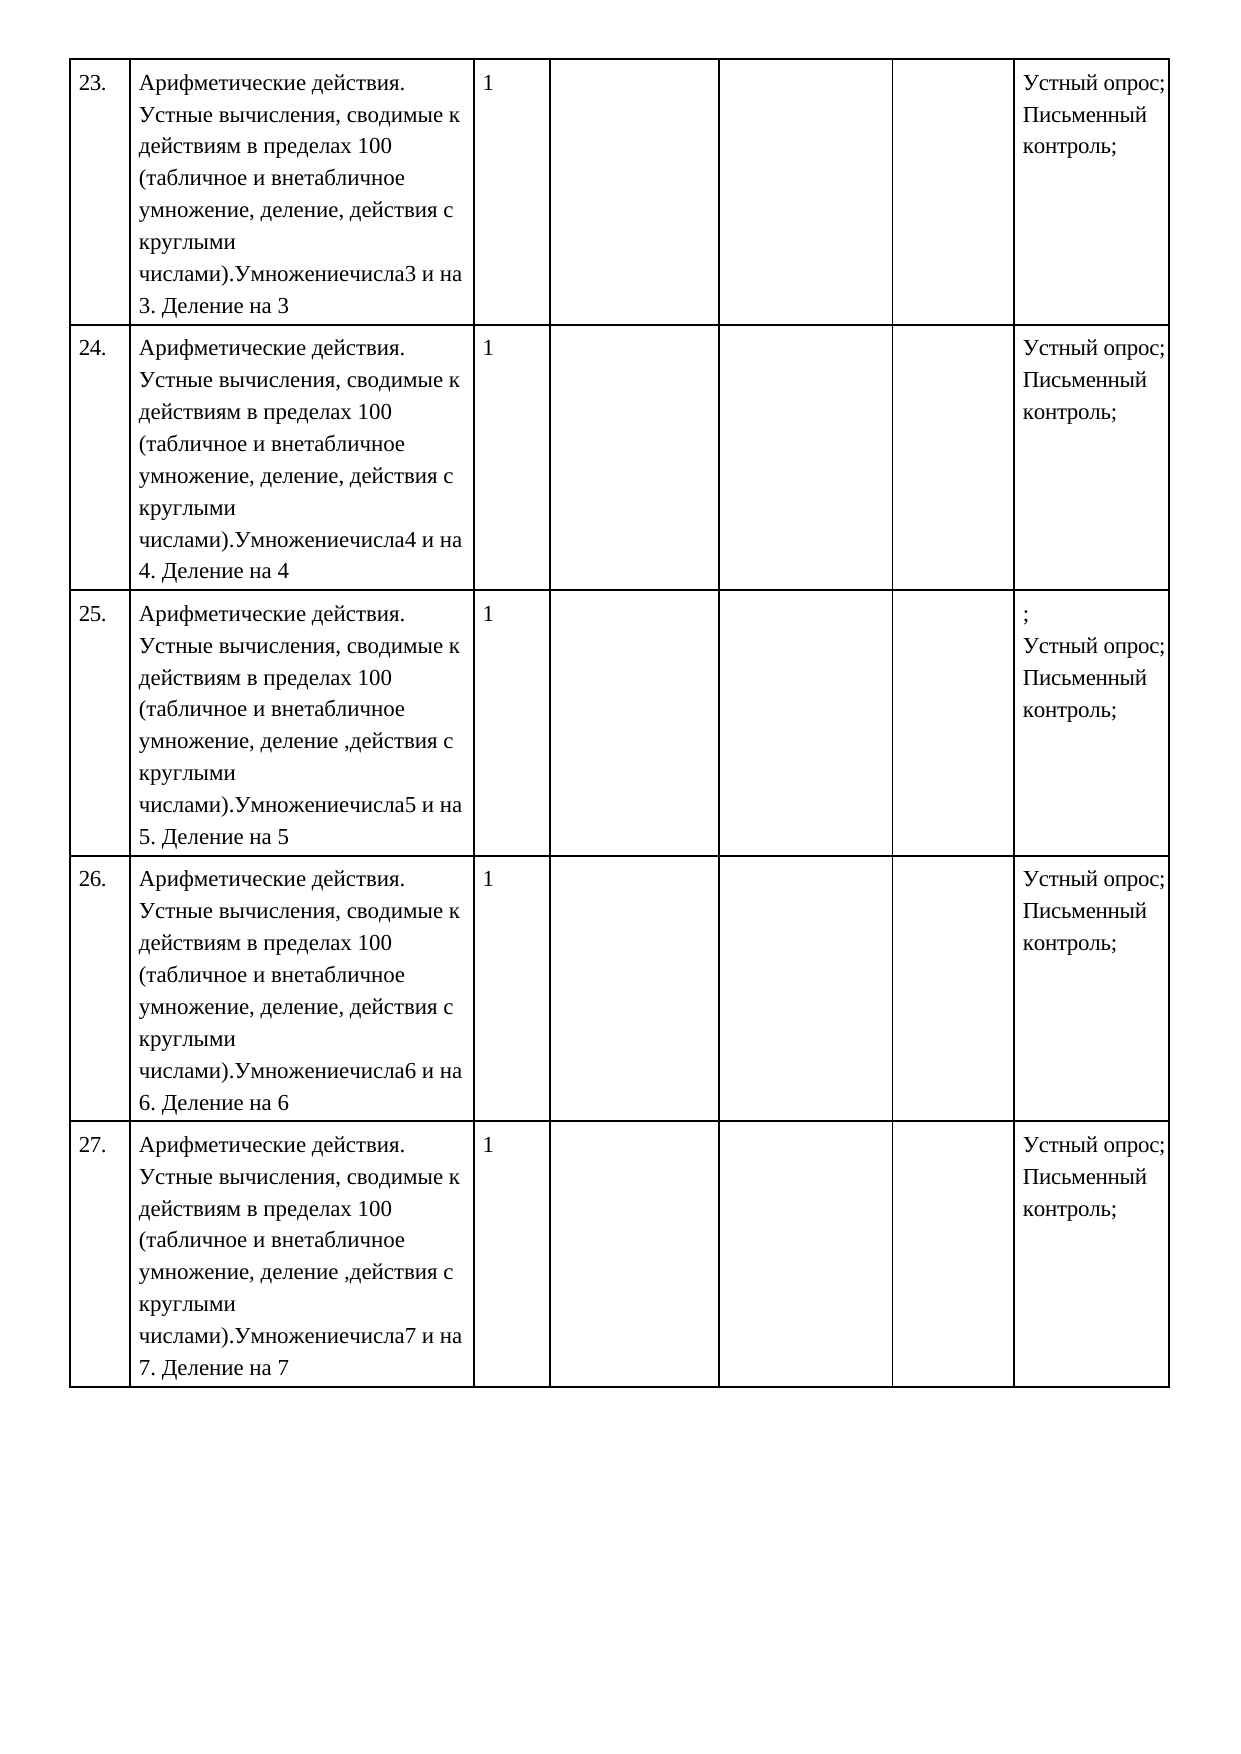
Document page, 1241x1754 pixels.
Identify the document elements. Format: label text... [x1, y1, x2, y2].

table_cell Арифметические действия. Устные вычисления, сводимые к действиям в пределах 100 (табличное и внетабличное умножение, деление ,действия с круглыми числами).Умножениечисла7 и на 7. Деление на 7 [131, 1122, 473, 1386]
table_cell Устный опрос; Письменный контроль; [1015, 1122, 1168, 1386]
table_cell Арифметические действия. Устные вычисления, сводимые к действиям в пределах 100 (табличное и внетабличное умножение, деление ,действия с круглыми числами).Умножениечисла5 и на 5. Деление на 5 [131, 591, 473, 855]
table_cell 1 [475, 1122, 549, 1386]
table_header Устный опрос; Письменный контроль; [1015, 60, 1168, 324]
table_cell [551, 1122, 718, 1386]
table_cell 1 [475, 326, 549, 589]
table_cell [893, 857, 1013, 1120]
table_cell [720, 857, 892, 1120]
table_cell [720, 1122, 892, 1386]
table_cell 1 [475, 591, 549, 855]
table_cell [893, 1122, 1013, 1386]
table_cell Арифметические действия. Устные вычисления, сводимые к действиям в пределах 100 (табличное и внетабличное умножение, деление, действия с круглыми числами).Умножениечисла6 и на 6. Деление на 6 [131, 857, 473, 1120]
table_cell 26. [71, 857, 129, 1120]
table_cell 25. [71, 591, 129, 855]
table_cell [720, 326, 892, 589]
table_header 1 [475, 60, 549, 324]
table_cell Устный опрос; Письменный контроль; [1015, 326, 1168, 589]
table_header [720, 60, 892, 324]
table_cell 27. [71, 1122, 129, 1386]
table_cell [551, 326, 718, 589]
table_cell 1 [475, 857, 549, 1120]
table_cell [893, 591, 1013, 855]
table_header [893, 60, 1013, 324]
table_cell [551, 857, 718, 1120]
table_cell [720, 591, 892, 855]
table_header 23. [71, 60, 129, 324]
table_cell Арифметические действия. Устные вычисления, сводимые к действиям в пределах 100 (табличное и внетабличное умножение, деление, действия с круглыми числами).Умножениечисла4 и на 4. Деление на 4 [131, 326, 473, 589]
table_header Арифметические действия. Устные вычисления, сводимые к действиям в пределах 100 (табличное и внетабличное умножение, деление, действия с круглыми числами).Умножениечисла3 и на 3. Деление на 3 [131, 60, 473, 324]
table_cell 24. [71, 326, 129, 589]
table_cell ; Устный опрос; Письменный контроль; [1015, 591, 1168, 855]
table_cell Устный опрос; Письменный контроль; [1015, 857, 1168, 1120]
table_cell [893, 326, 1013, 589]
table_header [551, 60, 718, 324]
table_cell [551, 591, 718, 855]
